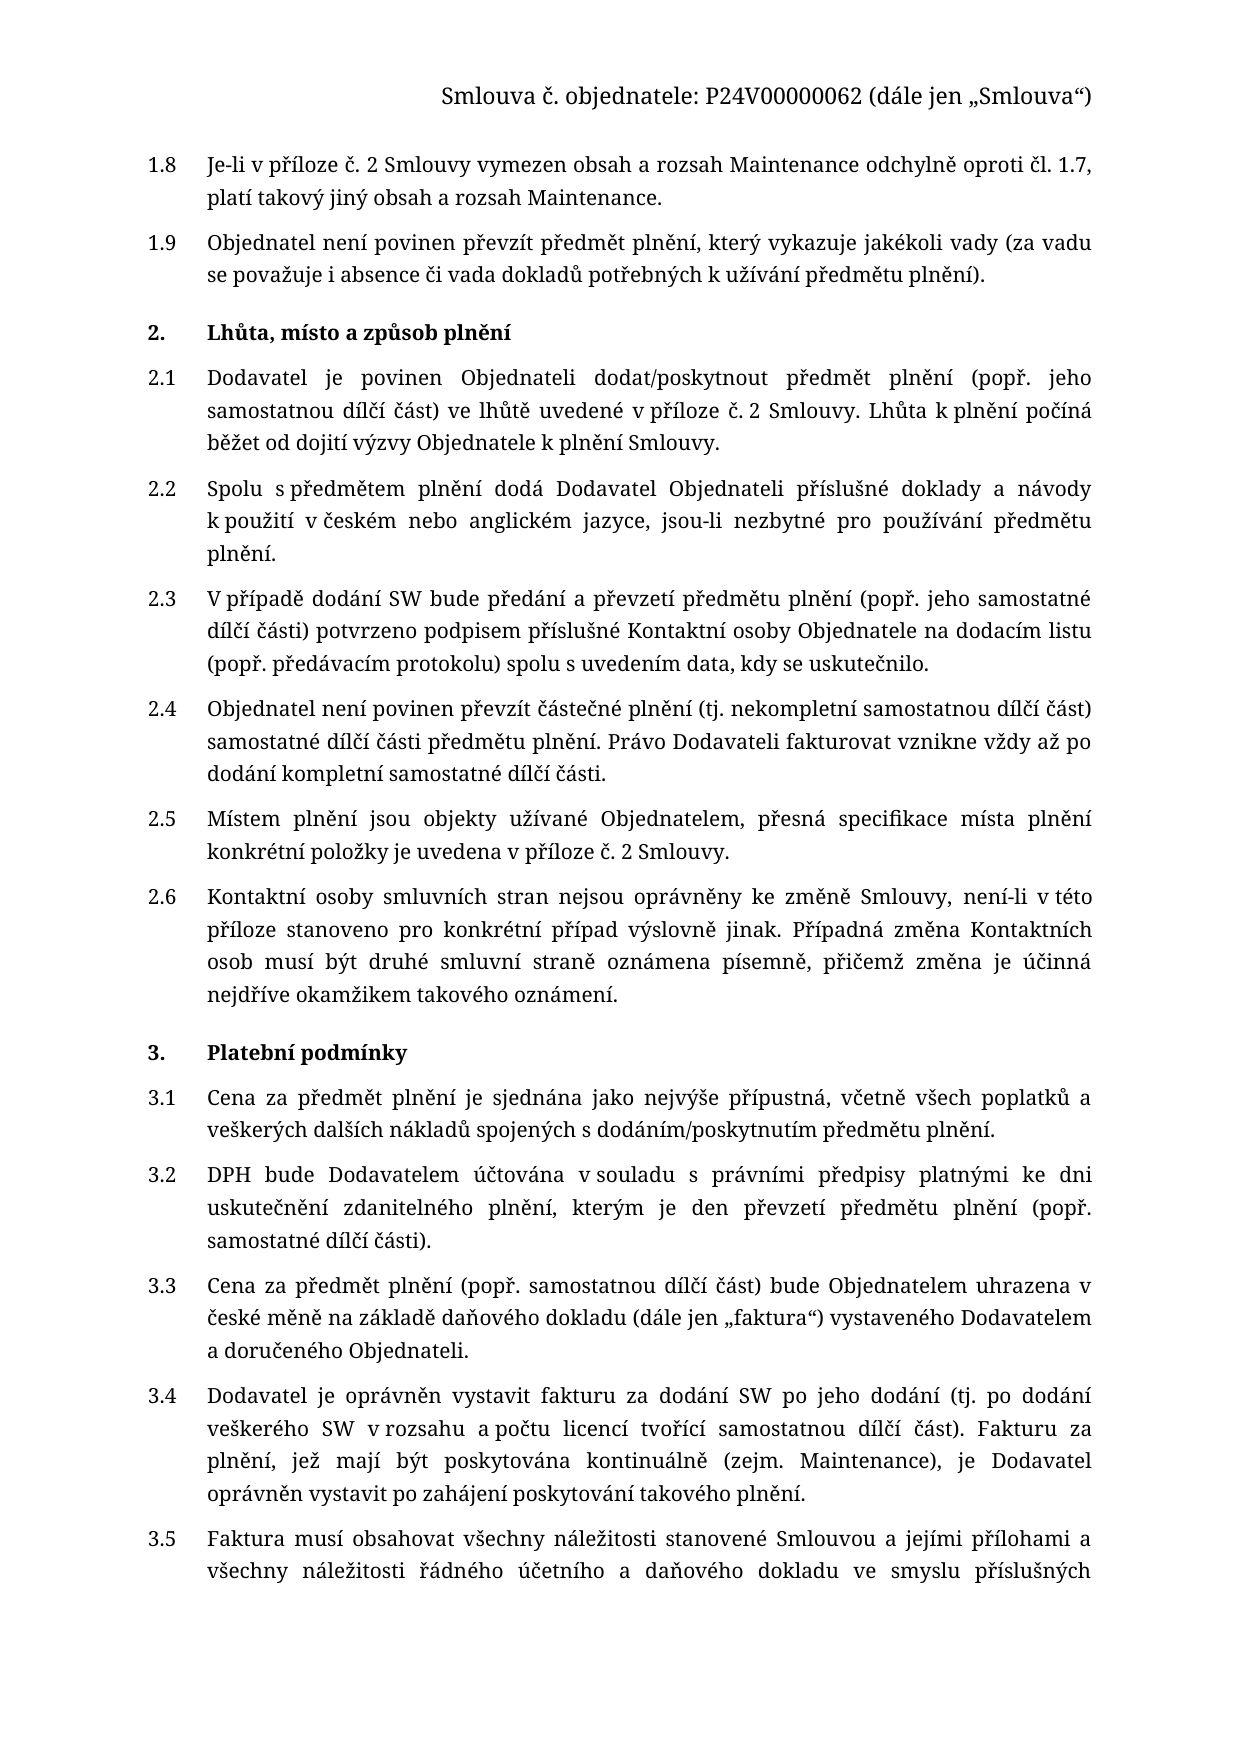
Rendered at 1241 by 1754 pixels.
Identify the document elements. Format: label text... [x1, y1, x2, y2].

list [148, 1524, 1092, 1585]
list Objednatel není povinen převzít částečné plnění (tj. nekompletní samostatnou dílčí část) samostatné dílčí části předmětu plnění. Právo Dodavateli fakturovat vznikne vždy až po dodání kompletní samostatné dílčí části. [148, 694, 1092, 788]
list Spolu s předmětem plnění dodá Dodavatel Objednateli příslušné doklady a návody k použití v českém nebo anglickém jazyce, jsou-li nezbytné pro používání předmětu plnění. [148, 474, 1092, 567]
list Kontaktní osoby smluvních stran nejsou oprávněny ke změně Smlouvy, není-li v této příloze stanoveno pro konkrétní případ výslovně jinak. Případná změna Kontaktních osob musí být druhé smluvní straně oznámena písemně, přičemž změna je účinná nejdříve okamžikem takového oznámení. [148, 882, 1092, 1008]
list V případě dodání SW bude předání a převzetí předmětu plnění (popř. jeho samostatné dílčí části) potvrzeno podpisem příslušné Kontaktní osoby Objednatele na dodacím listu (popř. předávacím protokolu) spolu s uvedením data, kdy se uskutečnilo. [148, 584, 1092, 678]
list Platební podmínky [148, 1038, 1092, 1066]
list Místem plnění jsou objekty užívané Objednatelem, přesná specifikace místa plnění konkrétní položky je uvedena v příloze č. 2 Smlouvy. [148, 804, 1092, 866]
list DPH bude Dodavatelem účtována v souladu s právními předpisy platnými ke dni uskutečnění zdanitelného plnění, kterým je den převzetí předmětu plnění (popř. samostatné dílčí části). [148, 1161, 1092, 1254]
list Je-li v příloze č. 2 Smlouvy vymezen obsah a rozsah Maintenance odchylně oproti čl. 1.7, platí takový jiný obsah a rozsah Maintenance. [148, 150, 1092, 211]
list Cena za předmět plnění (popř. samostatnou dílčí část) bude Objednatelem uhrazena v české měně na základě daňového dokladu (dále jen „faktura“) vystaveného Dodavatelem a doručeného Objednateli. [148, 1271, 1092, 1364]
list Dodavatel je oprávněn vystavit fakturu za dodání SW po jeho dodání (tj. po dodání veškerého SW v rozsahu a počtu licencí tvořící samostatnou dílčí část). Fakturu za plnění, jež mají být poskytována kontinuálně (zejm. Maintenance), je Dodavatel oprávněn vystavit po zahájení poskytování takového plnění. [148, 1381, 1092, 1507]
list Lhůta, místo a způsob plnění [148, 318, 1092, 347]
list Dodavatel je povinen Objednateli dodat/poskytnout předmět plnění (popř. jeho samostatnou dílčí část) ve lhůtě uvedené v příloze č. 2 Smlouvy. Lhůta k plnění počíná běžet od dojití výzvy Objednatele k plnění Smlouvy. [148, 363, 1092, 457]
list Objednatel není povinen převzít předmět plnění, který vykazuje jakékoli vady (za vadu se považuje i absence či vada dokladů potřebných k užívání předmětu plnění). [148, 228, 1092, 289]
list Cena za předmět plnění je sjednána jako nejvýše přípustná, včetně všech poplatků a veškerých dalších nákladů spojených s dodáním/poskytnutím předmětu plnění. [148, 1083, 1092, 1144]
